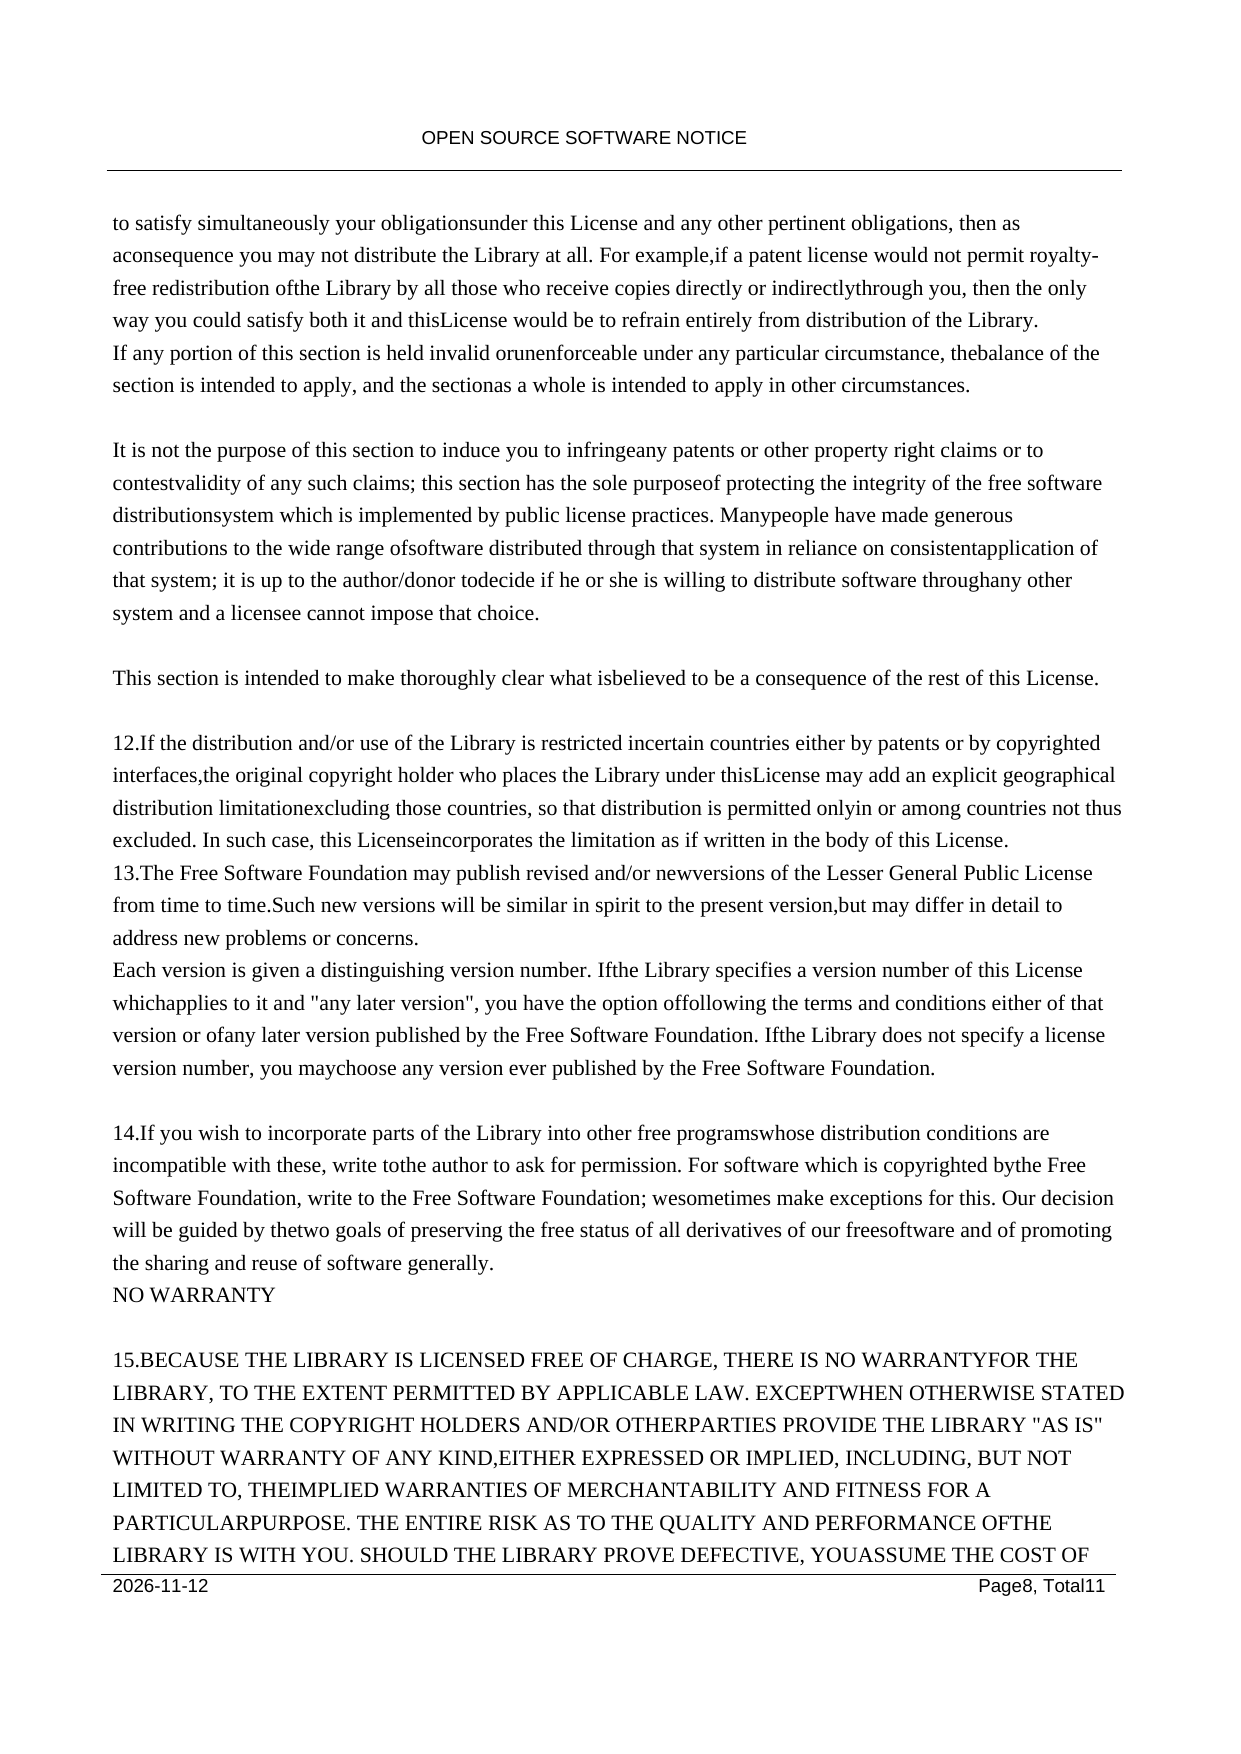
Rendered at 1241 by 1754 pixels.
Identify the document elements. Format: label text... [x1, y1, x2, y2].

text This section is intended to make thoroughly clear what isbelieved to be a consequence of the rest of this License. [112, 661, 1128, 694]
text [112, 206, 1128, 336]
text If any portion of this section is held invalid orunenforceable under any particular circumstance, thebalance of the section is intended to apply, and the sectionas a whole is intended to apply in other circumstances. [112, 336, 1128, 401]
text Each version is given a distinguishing version number. Ifthe Library specifies a version number of this License whichapplies to it and "any later version", you have the option offollowing the terms and conditions either of that version or ofany later version published by the Free Software Foundation. Ifthe Library does not specify a license version number, you maychoose any version ever published by the Free Software Foundation. [112, 954, 1128, 1084]
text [112, 1344, 1128, 1571]
text 14.If you wish to incorporate parts of the Library into other free programswhose distribution conditions are incompatible with these, write tothe author to ask for permission. For software which is copyrighted bythe Free Software Foundation, write to the Free Software Foundation; wesometimes make exceptions for this. Our decision will be guided by thetwo goals of preserving the free status of all derivatives of our freesoftware and of promoting the sharing and reuse of software generally. [112, 1116, 1128, 1279]
text It is not the purpose of this section to induce you to infringeany patents or other property right claims or to contestvalidity of any such claims; this section has the sole purposeof protecting the integrity of the free software distributionsystem which is implemented by public license practices. Manypeople have made generous contributions to the wide range ofsoftware distributed through that system in reliance on consistentapplication of that system; it is up to the author/donor todecide if he or she is willing to distribute software throughany other system and a licensee cannot impose that choice. [112, 434, 1128, 629]
text 12.If the distribution and/or use of the Library is restricted incertain countries either by patents or by copyrighted interfaces,the original copyright holder who places the Library under thisLicense may add an explicit geographical distribution limitationexcluding those countries, so that distribution is permitted onlyin or among countries not thus excluded. In such case, this Licenseincorporates the limitation as if written in the body of this License. [112, 726, 1128, 856]
text NO WARRANTY [112, 1279, 1128, 1311]
text 13.The Free Software Foundation may publish revised and/or newversions of the Lesser General Public License from time to time.Such new versions will be similar in spirit to the present version,but may differ in detail to address new problems or concerns. [112, 856, 1128, 954]
